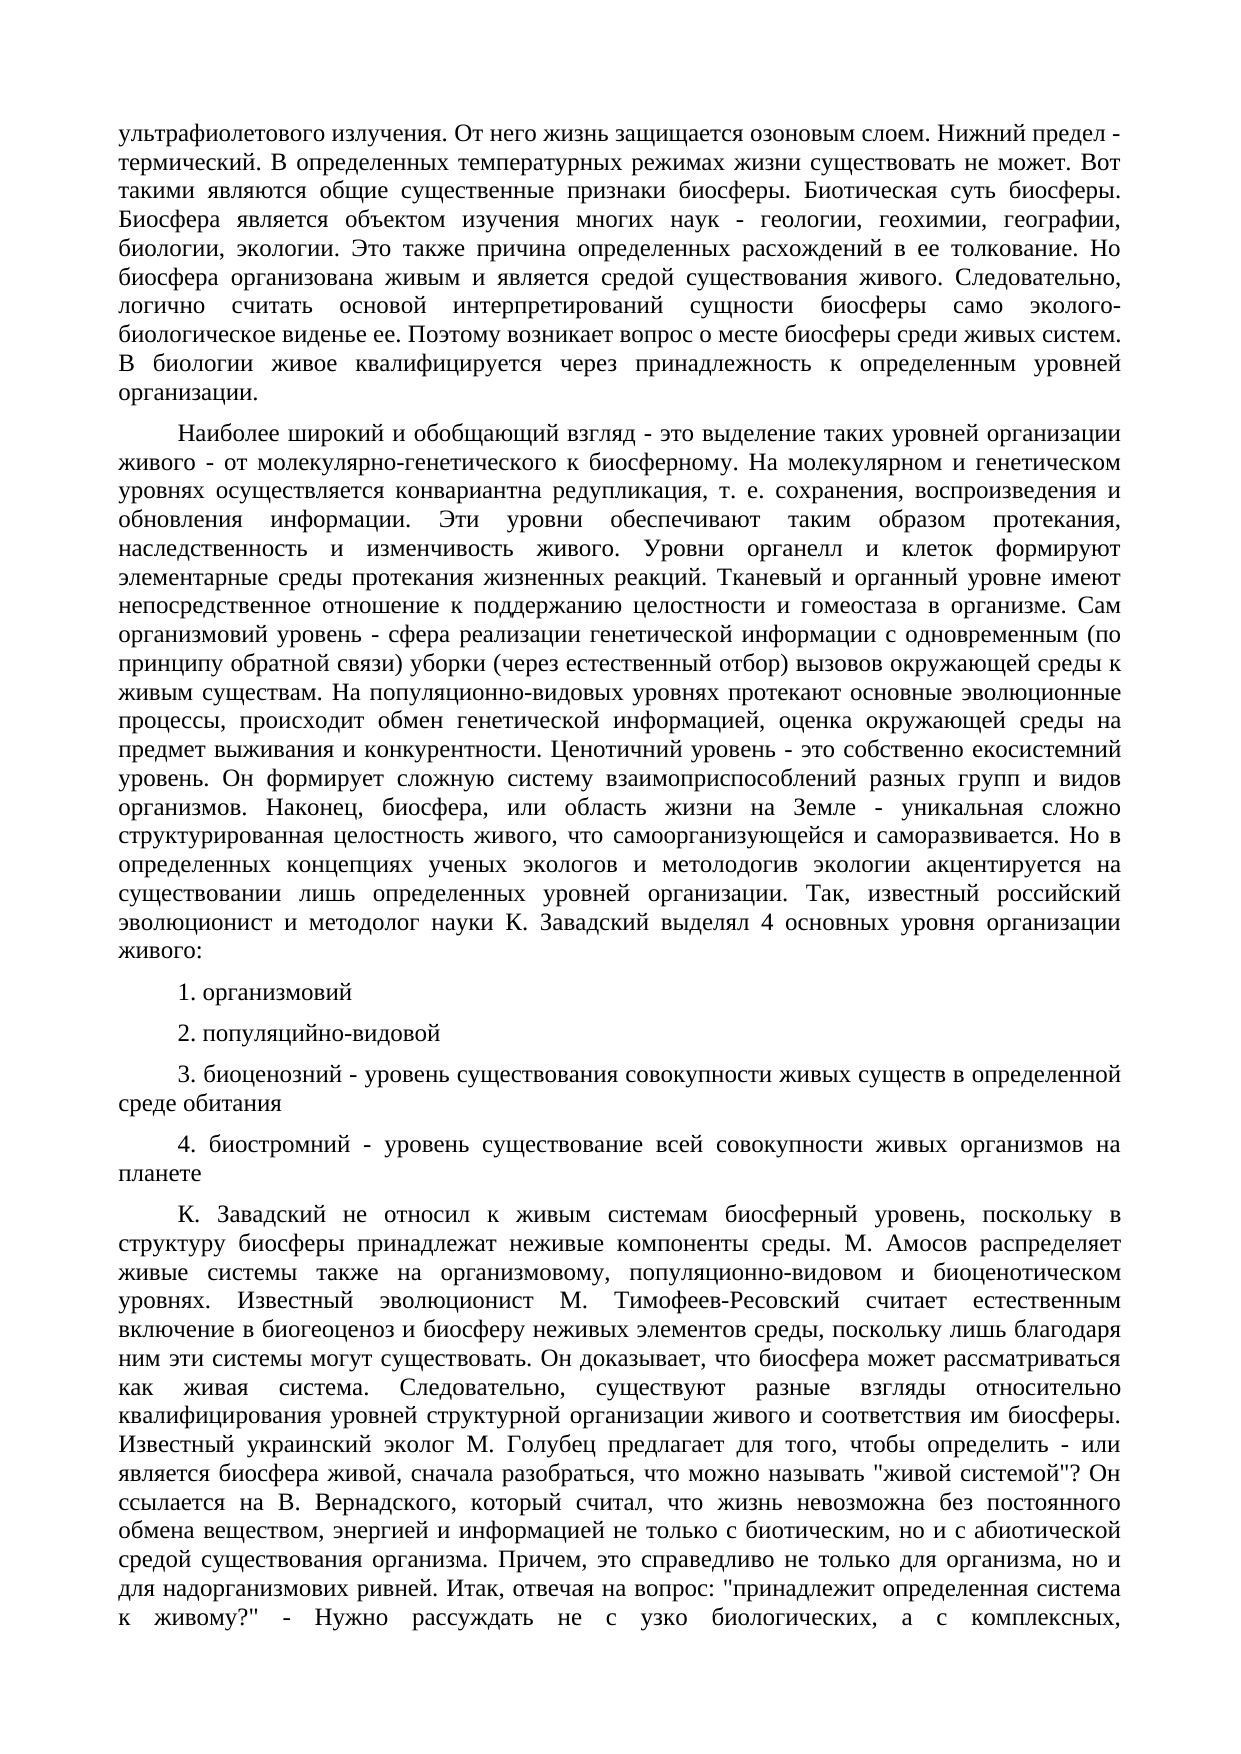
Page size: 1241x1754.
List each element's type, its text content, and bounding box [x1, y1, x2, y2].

text 2. популяцийно-видовой [118, 1018, 1122, 1047]
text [118, 1199, 1122, 1631]
text 3. биоценозний - уровень существования совокупности живых существ в определенной среде обитания [118, 1059, 1122, 1117]
text Наиболее широкий и обобщающий взгляд - это выделение таких уровней организации живого - от молекулярно-генетического к биосферному. На молекулярном и генетическом уровнях осуществляется конвариантна редупликация, т. е. сохранения, воспроизведения и обновления информации. Эти уровни обеспечивают таким образом протекания, наследственность и изменчивость живого. Уровни органелл и клеток формируют элементарные среды протекания жизненных реакций. Тканевый и органный уровне имеют непосредственное отношение к поддержанию целостности и гомеостаза в организме. Сам организмовий уровень - сфера реализации генетической информации с одновременным (по принципу обратной связи) уборки (через естественный отбор) вызовов окружающей среды к живым существам. На популяционно-видовых уровнях протекают основные эволюционные процессы, происходит обмен генетической информацией, оценка окружающей среды на предмет выживания и конкурентности. Ценотичний уровень - это собственно екосистемний уровень. Он формирует сложную систему взаимоприспособлений разных групп и видов организмов. Наконец, биосфера, или область жизни на Земле - уникальная сложно структурированная целостность живого, что самоорганизующейся и саморазвивается. Но в определенных концепциях ученых экологов и метолодогив экологии акцентируется на существовании лишь определенных уровней организации. Так, известный российский эволюционист и методолог науки К. Завадский выделял 4 основных уровня организации живого: [118, 418, 1122, 964]
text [118, 118, 1122, 406]
text 4. биостромний - уровень существование всей совокупности живых организмов на планете [118, 1129, 1122, 1187]
text 1. организмовий [118, 977, 1122, 1006]
